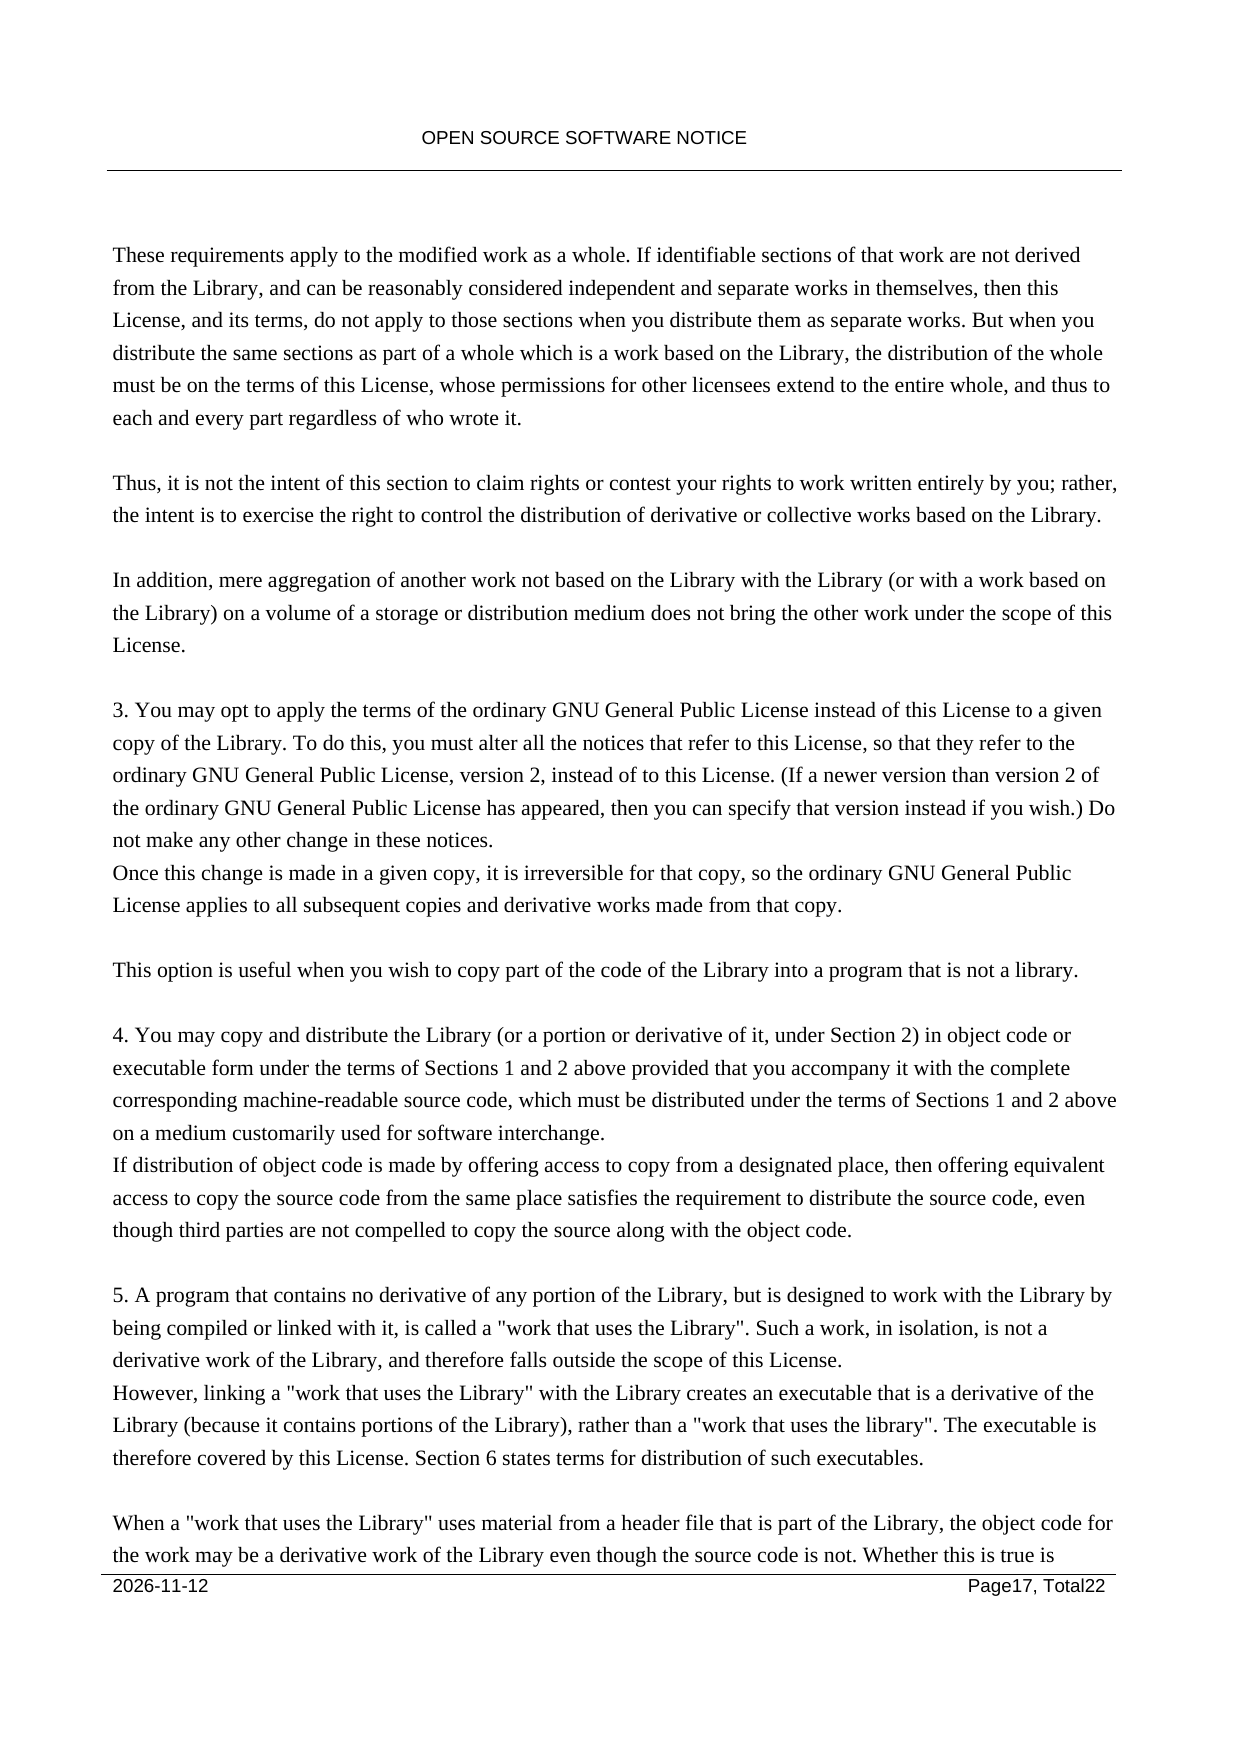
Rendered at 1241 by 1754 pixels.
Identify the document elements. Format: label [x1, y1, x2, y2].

text [112, 206, 1128, 1571]
